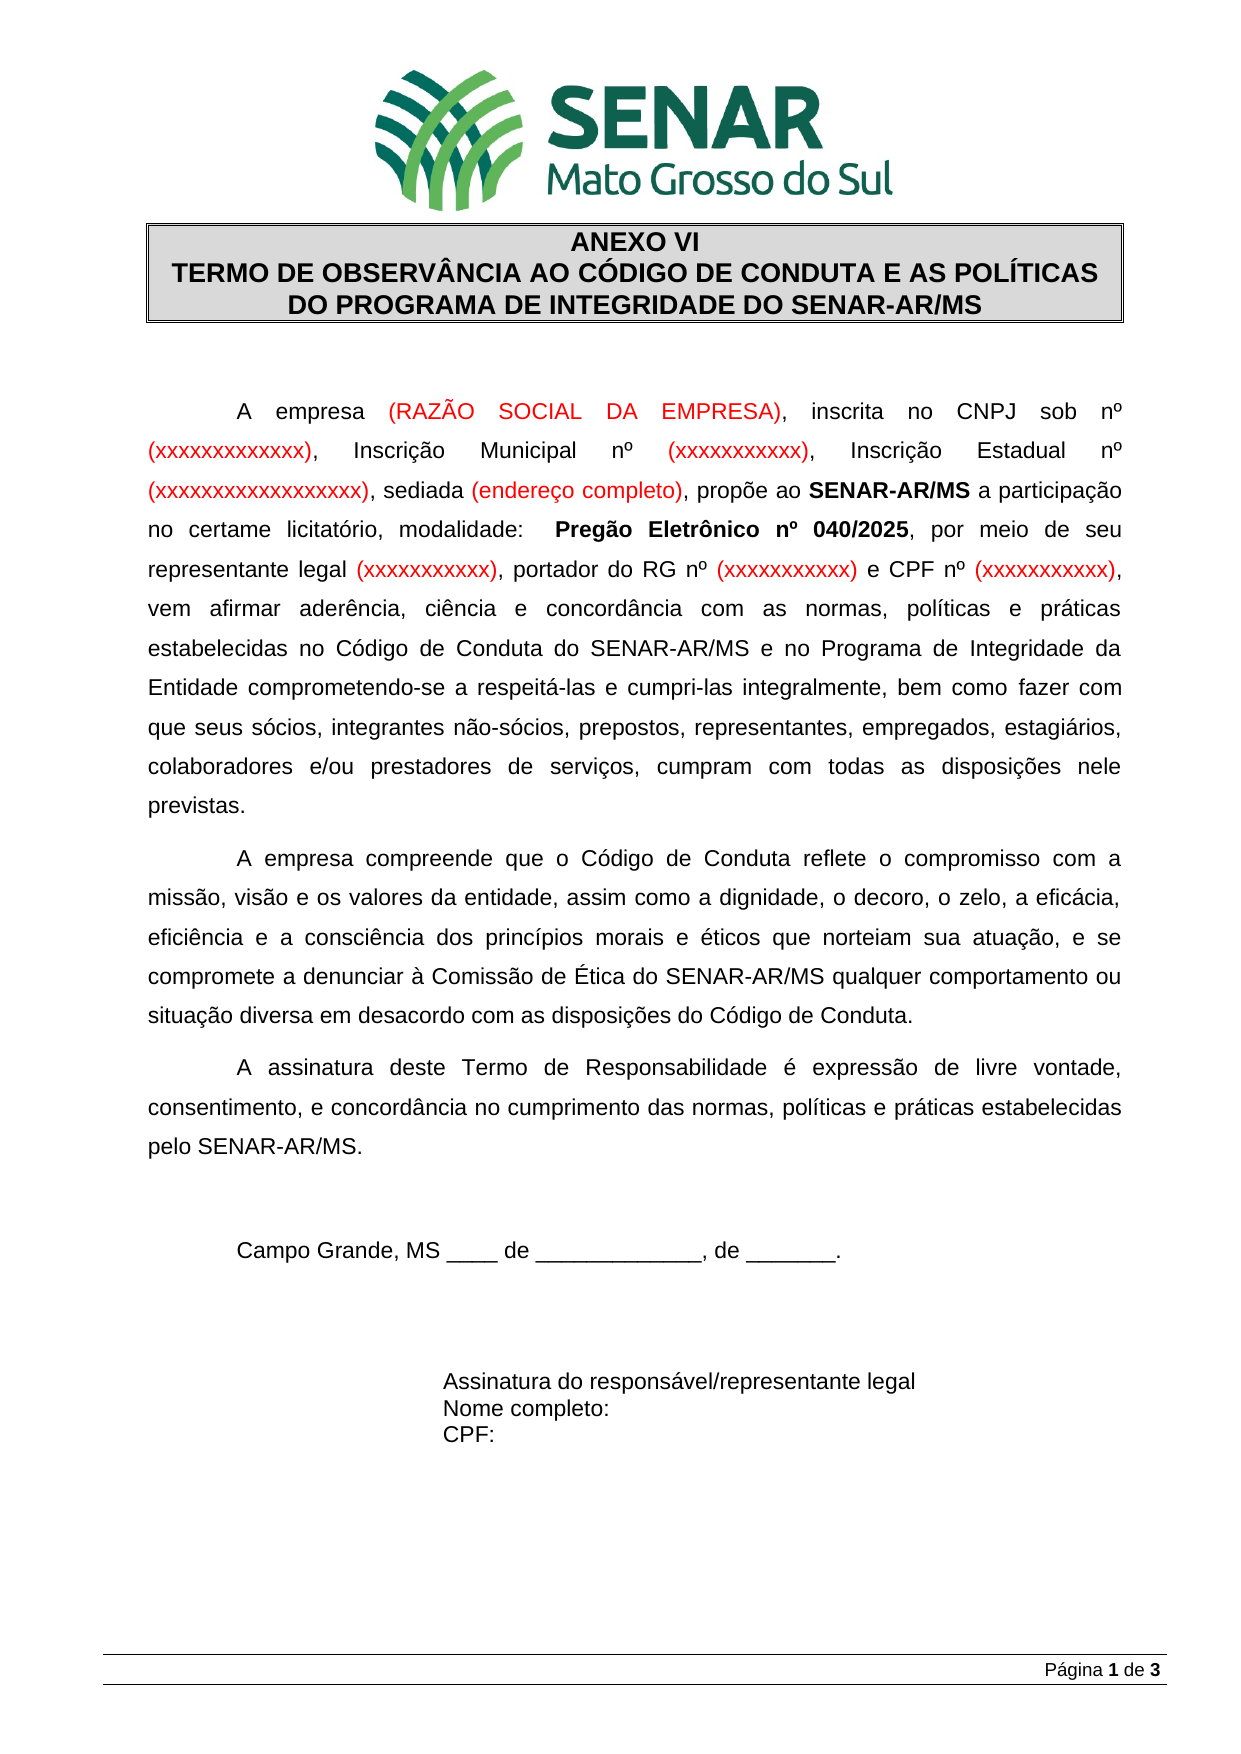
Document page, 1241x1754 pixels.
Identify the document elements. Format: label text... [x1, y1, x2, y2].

text CPF: [354, 1421, 1122, 1447]
table_header ANEXO VI TERMO DE OBSERVÂNCIA AO CÓDIGO DE CONDUTA E AS POLÍTICAS DO PROGRAMA DE INTEGRIDADE DO SENAR-AR/MS [149, 226, 1121, 320]
text Assinatura do responsável/representante legal [148, 1368, 1122, 1395]
text A empresa (RAZÃO SOCIAL DA EMPRESA), inscrita no CNPJ sob nº (xxxxxxxxxxxxx), Inscrição Municipal nº (xxxxxxxxxxx), Inscrição Estadual nº (xxxxxxxxxxxxxxxxxx), sediada (endereço completo), propõe ao SENAR-AR/MS a participação no certame licitatório, modalidade: Pregão Eletrônico nº 040/2025, por meio de seu representante legal (xxxxxxxxxxx), portador do RG nº (xxxxxxxxxxx) e CPF nº (xxxxxxxxxxx), vem afirmar aderência, ciência e concordância com as normas, políticas e práticas estabelecidas no Código de Conduta do SENAR-AR/MS e no Programa de Integridade da Entidade comprometendo-se a respeitá-las e cumpri-las integralmente, bem como fazer com que seus sócios, integrantes não-sócios, prepostos, representantes, empregados, estagiários, colaboradores e/ou prestadores de serviços, cumpram com todas as disposições nele previstas. [148, 398, 1122, 819]
text Nome completo: [354, 1395, 1122, 1421]
picture [365, 59, 905, 223]
text A assinatura deste Termo de Responsabilidade é expressão de livre vontade, consentimento, e concordância no cumprimento das normas, políticas e práticas estabelecidas pelo SENAR-AR/MS. [148, 1054, 1122, 1160]
text A empresa compreende que o Código de Conduta reflete o compromisso com a missão, visão e os valores da entidade, assim como a dignidade, o decoro, o zelo, a eficácia, eficiência e a consciência dos princípios morais e éticos que norteiam sua atuação, e se compromete a denunciar à Comissão de Ética do SENAR-AR/MS qualquer comportamento ou situação diversa em desacordo com as disposições do Código de Conduta. [148, 844, 1122, 1029]
text Campo Grande, MS ____ de _____________, de _______. [148, 1237, 1122, 1264]
